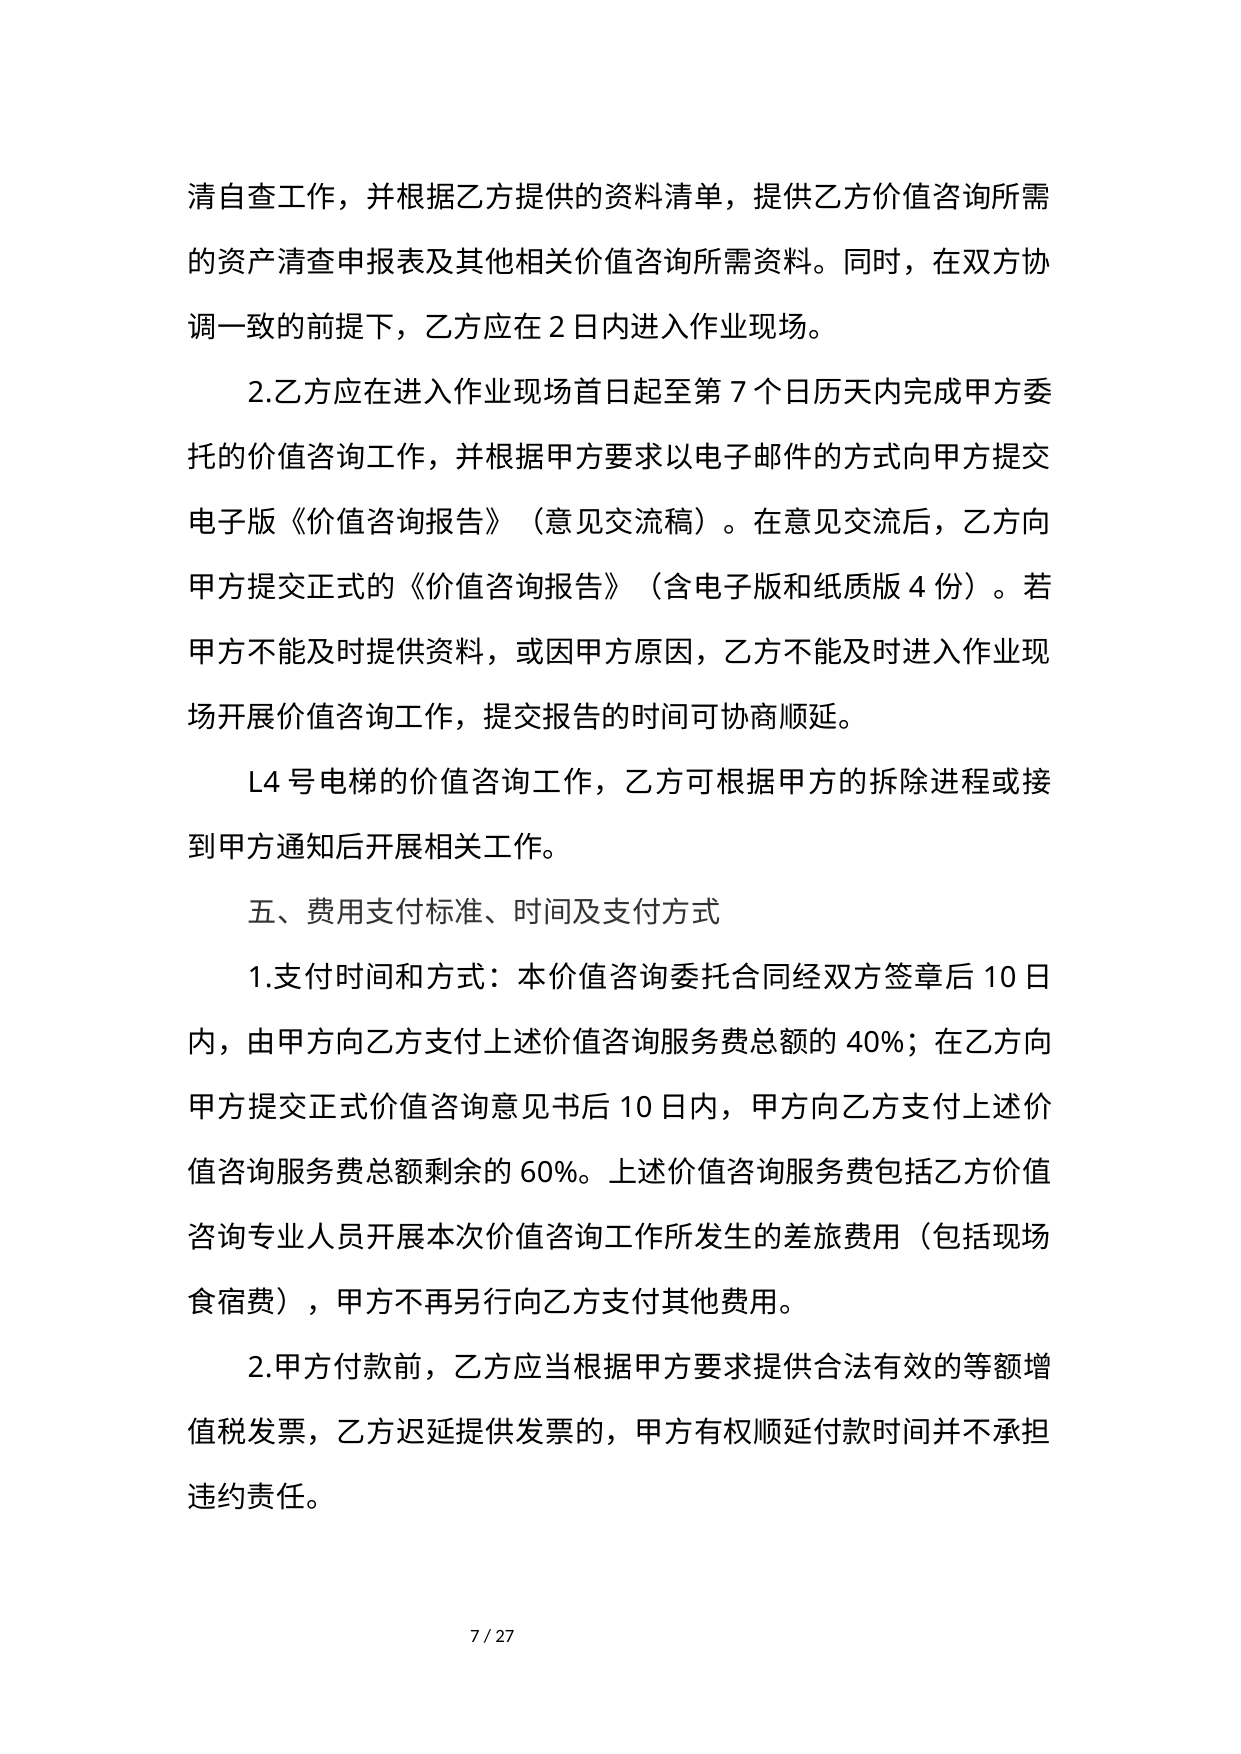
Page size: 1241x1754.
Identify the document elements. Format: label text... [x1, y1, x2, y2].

list 1.支付时间和方式：本价值咨询委托合同经双方签章后10日内，由甲方向乙方支付上述价值咨询服务费总额的40%；在乙方向甲方提交正式价值咨询意见书后10日内，甲方向乙方支付上述价值咨询服务费总额剩余的60%。上述价值咨询服务费包括乙方价值咨询专业人员开展本次价值咨询工作所发生的差旅费用（包括现场食宿费），甲方不再另行向乙方支付其他费用。 [187, 942, 1053, 1332]
list L4号电梯的价值咨询工作，乙方可根据甲方的拆除进程或接到甲方通知后开展相关工作。 [187, 747, 1053, 877]
list 2.乙方应在进入作业现场首日起至第7个日历天内完成甲方委托的价值咨询工作，并根据甲方要求以电子邮件的方式向甲方提交电子版《价值咨询报告》（意见交流稿）。在意见交流后，乙方向甲方提交正式的《价值咨询报告》（含电子版和纸质版4 份）。若甲方不能及时提供资料，或因甲方原因，乙方不能及时进入作业现场开展价值咨询工作，提交报告的时间可协商顺延。 [187, 357, 1053, 747]
list 五、费用支付标准、时间及支付方式 [187, 877, 1053, 942]
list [187, 162, 1053, 357]
list 2.甲方付款前，乙方应当根据甲方要求提供合法有效的等额增值税发票，乙方迟延提供发票的，甲方有权顺延付款时间并不承担违约责任。 [187, 1332, 1053, 1527]
